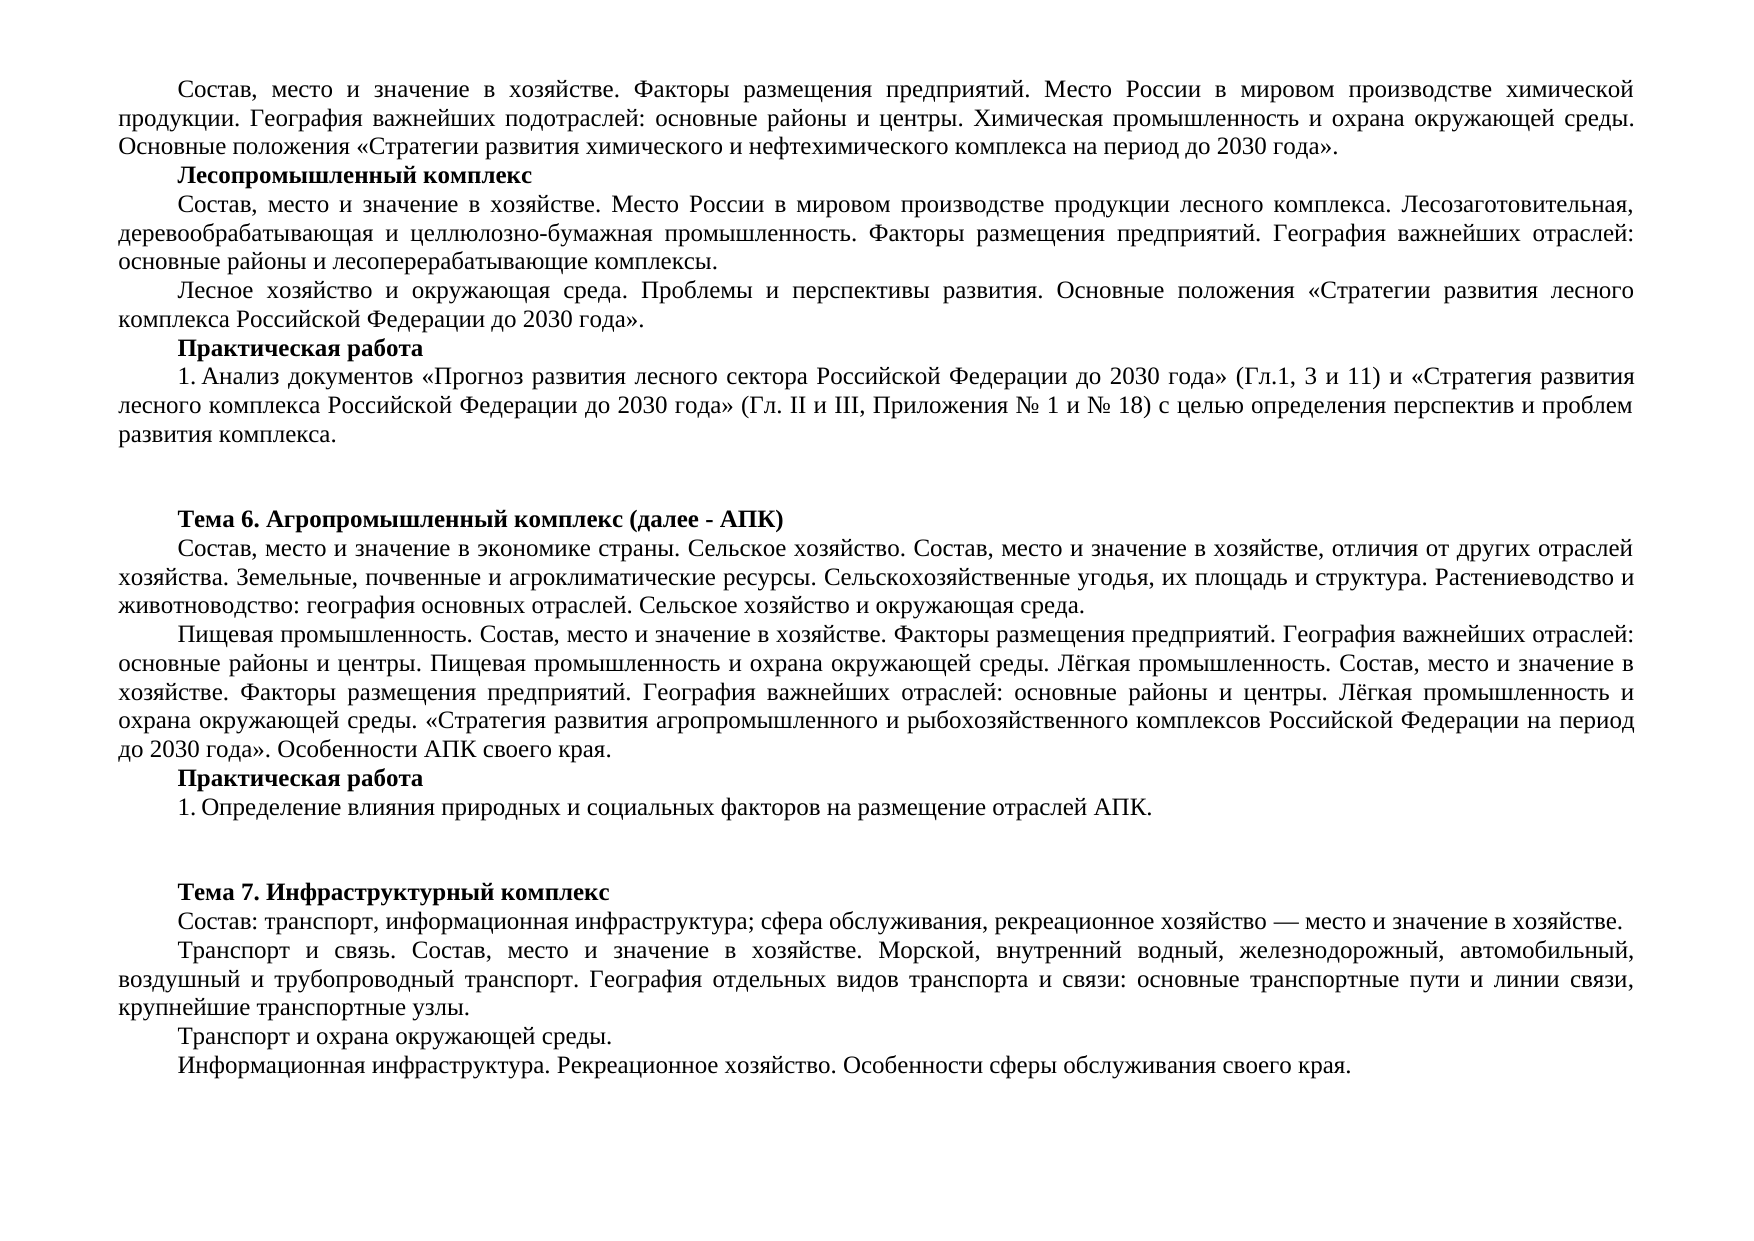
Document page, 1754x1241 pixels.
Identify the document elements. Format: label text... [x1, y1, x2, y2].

text Тема 7. Инфраструктурный комплекс [118, 877, 1636, 906]
text Транспорт и связь. Состав, место и значение в хозяйстве. Морской, внутренний водный, железнодорожный, автомобильный, воздушный и трубопроводный транспорт. География отдельных видов транспорта и связи: основные транспортные пути и линии связи, крупнейшие транспортные узлы. [118, 935, 1636, 1021]
text Состав, место и значение в хозяйстве. Факторы размещения предприятий. Место России в мировом производстве химической продукции. География важнейших подотраслей: основные районы и центры. Химическая промышленность и охрана окружающей среды. Основные положения «Стратегии развития химического и нефтехимического комплекса на период до 2030 года». [118, 74, 1636, 160]
text Транспорт и охрана окружающей среды. [118, 1021, 1636, 1050]
text Состав, место и значение в хозяйстве. Место России в мировом производстве продукции лесного комплекса. Лесозаготовительная, деревообрабатывающая и целлюлозно-бумажная промышленность. Факторы размещения предприятий. География важнейших отраслей: основные районы и лесоперерабатывающие комплексы. [118, 189, 1636, 275]
text Практическая работа [118, 333, 1636, 361]
text Тема 6. Агропромышленный комплекс (далее - АПК) [118, 504, 1636, 533]
text Пищевая промышленность. Состав, место и значение в хозяйстве. Факторы размещения предприятий. География важнейших отраслей: основные районы и центры. Пищевая промышленность и охрана окружающей среды. Лёгкая промышленность. Состав, место и значение в хозяйстве. Факторы размещения предприятий. География важнейших отраслей: основные районы и центры. Лёгкая промышленность и охрана окружающей среды. «Стратегия развития агропромышленного и рыбохозяйственного комплексов Российской Федерации на период до 2030 года». Особенности АПК своего края. [118, 619, 1636, 763]
text 1. Определение влияния природных и социальных факторов на размещение отраслей АПК. [118, 792, 1636, 821]
text Практическая работа [118, 763, 1636, 792]
text Информационная инфраструктура. Рекреационное хозяйство. Особенности сферы обслуживания своего края. [118, 1050, 1636, 1079]
text Лесное хозяйство и окружающая среда. Проблемы и перспективы развития. Основные положения «Стратегии развития лесного комплекса Российской Федерации до 2030 года». [118, 275, 1636, 333]
text Лесопромышленный комплекс [118, 160, 1636, 189]
text Состав: транспорт, информационная инфраструктура; сфера обслуживания, рекреационное хозяйство — место и значение в хозяйстве. [118, 906, 1636, 935]
text Состав, место и значение в экономике страны. Сельское хозяйство. Состав, место и значение в хозяйстве, отличия от других отраслей хозяйства. Земельные, почвенные и агроклиматические ресурсы. Сельскохозяйственные угодья, их площадь и структура. Растениеводство и животноводство: география основных отраслей. Сельское хозяйство и окружающая среда. [118, 533, 1636, 619]
text 1. Анализ документов «Прогноз развития лесного сектора Российской Федерации до 2030 года» (Гл.1, 3 и 11) и «Стратегия развития лесного комплекса Российской Федерации до 2030 года» (Гл. II и III, Приложения № 1 и № 18) с целью определения перспектив и проблем развития комплекса. [118, 361, 1636, 448]
